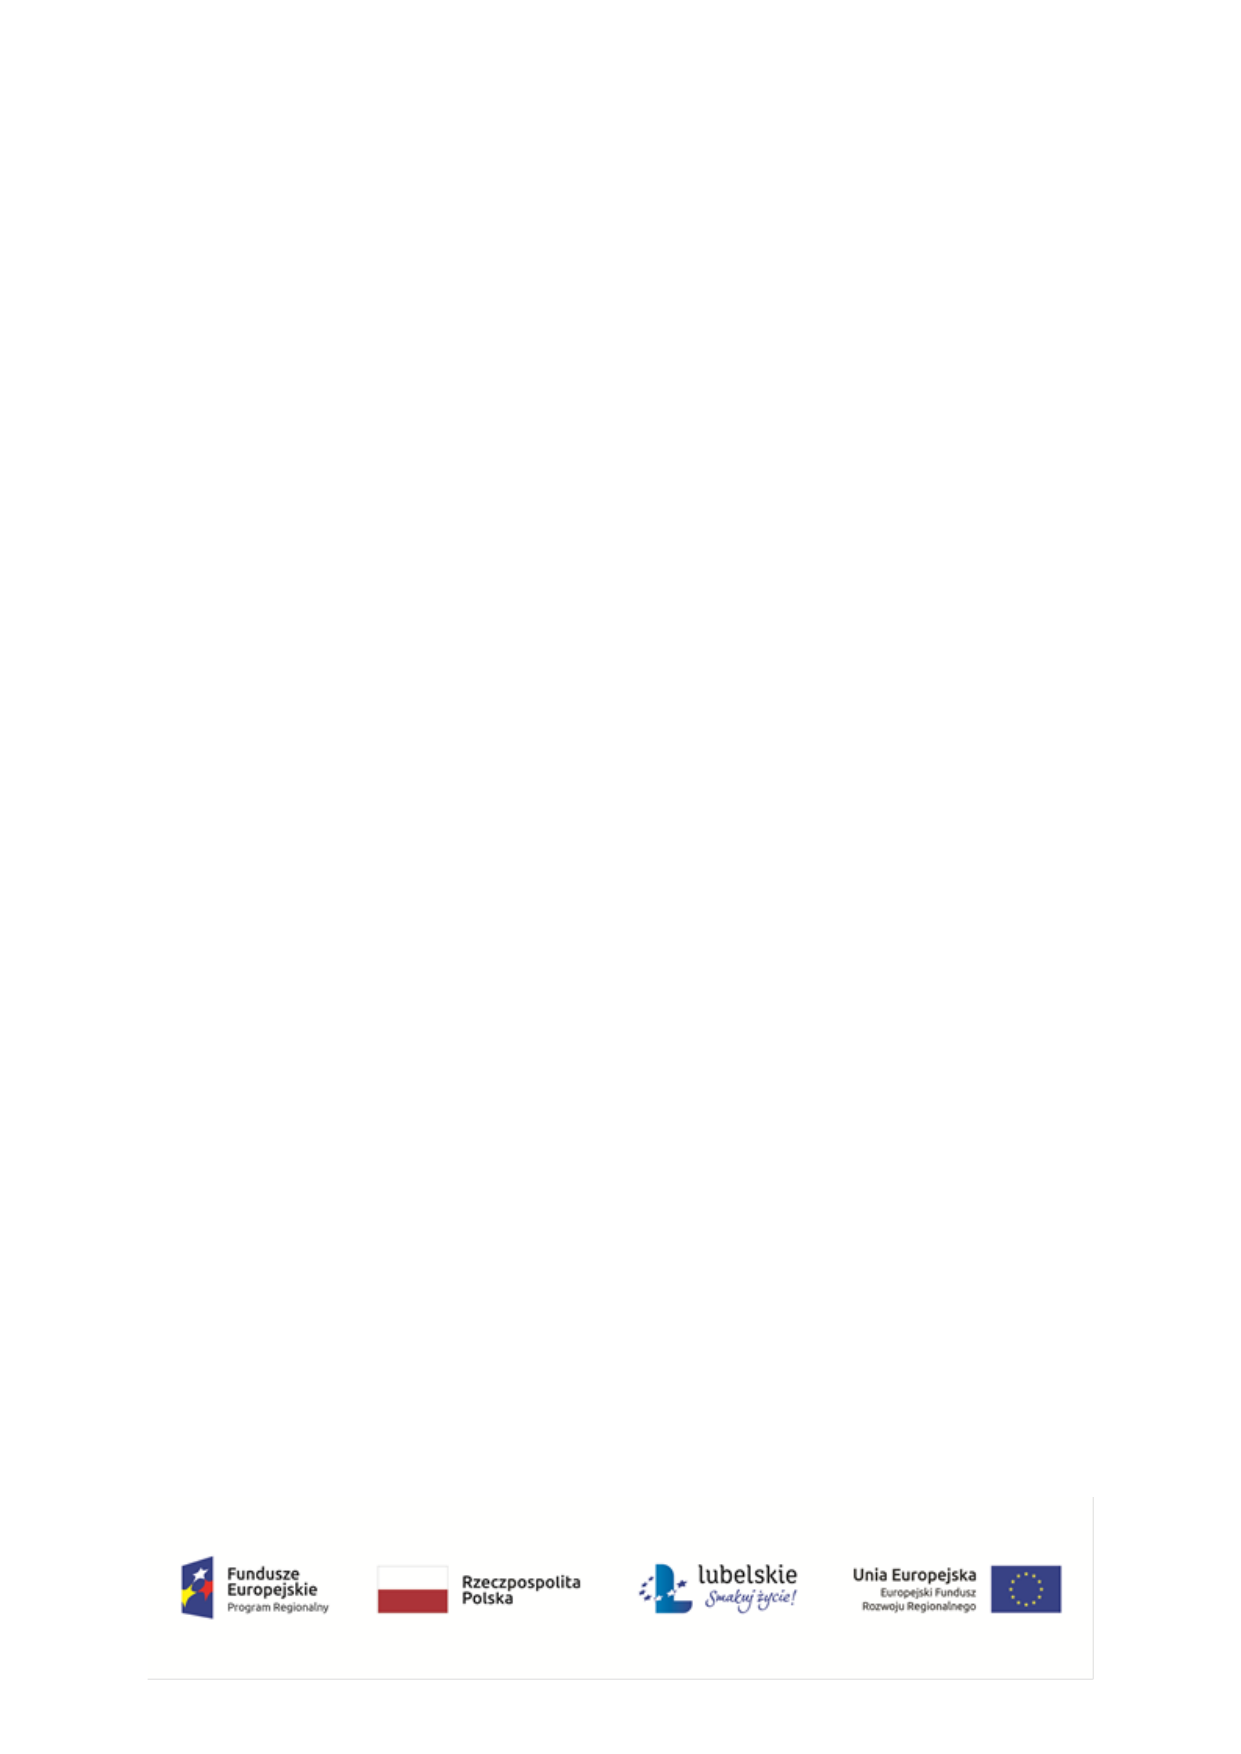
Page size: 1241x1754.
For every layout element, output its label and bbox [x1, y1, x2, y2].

picture [147, 1497, 1095, 1681]
